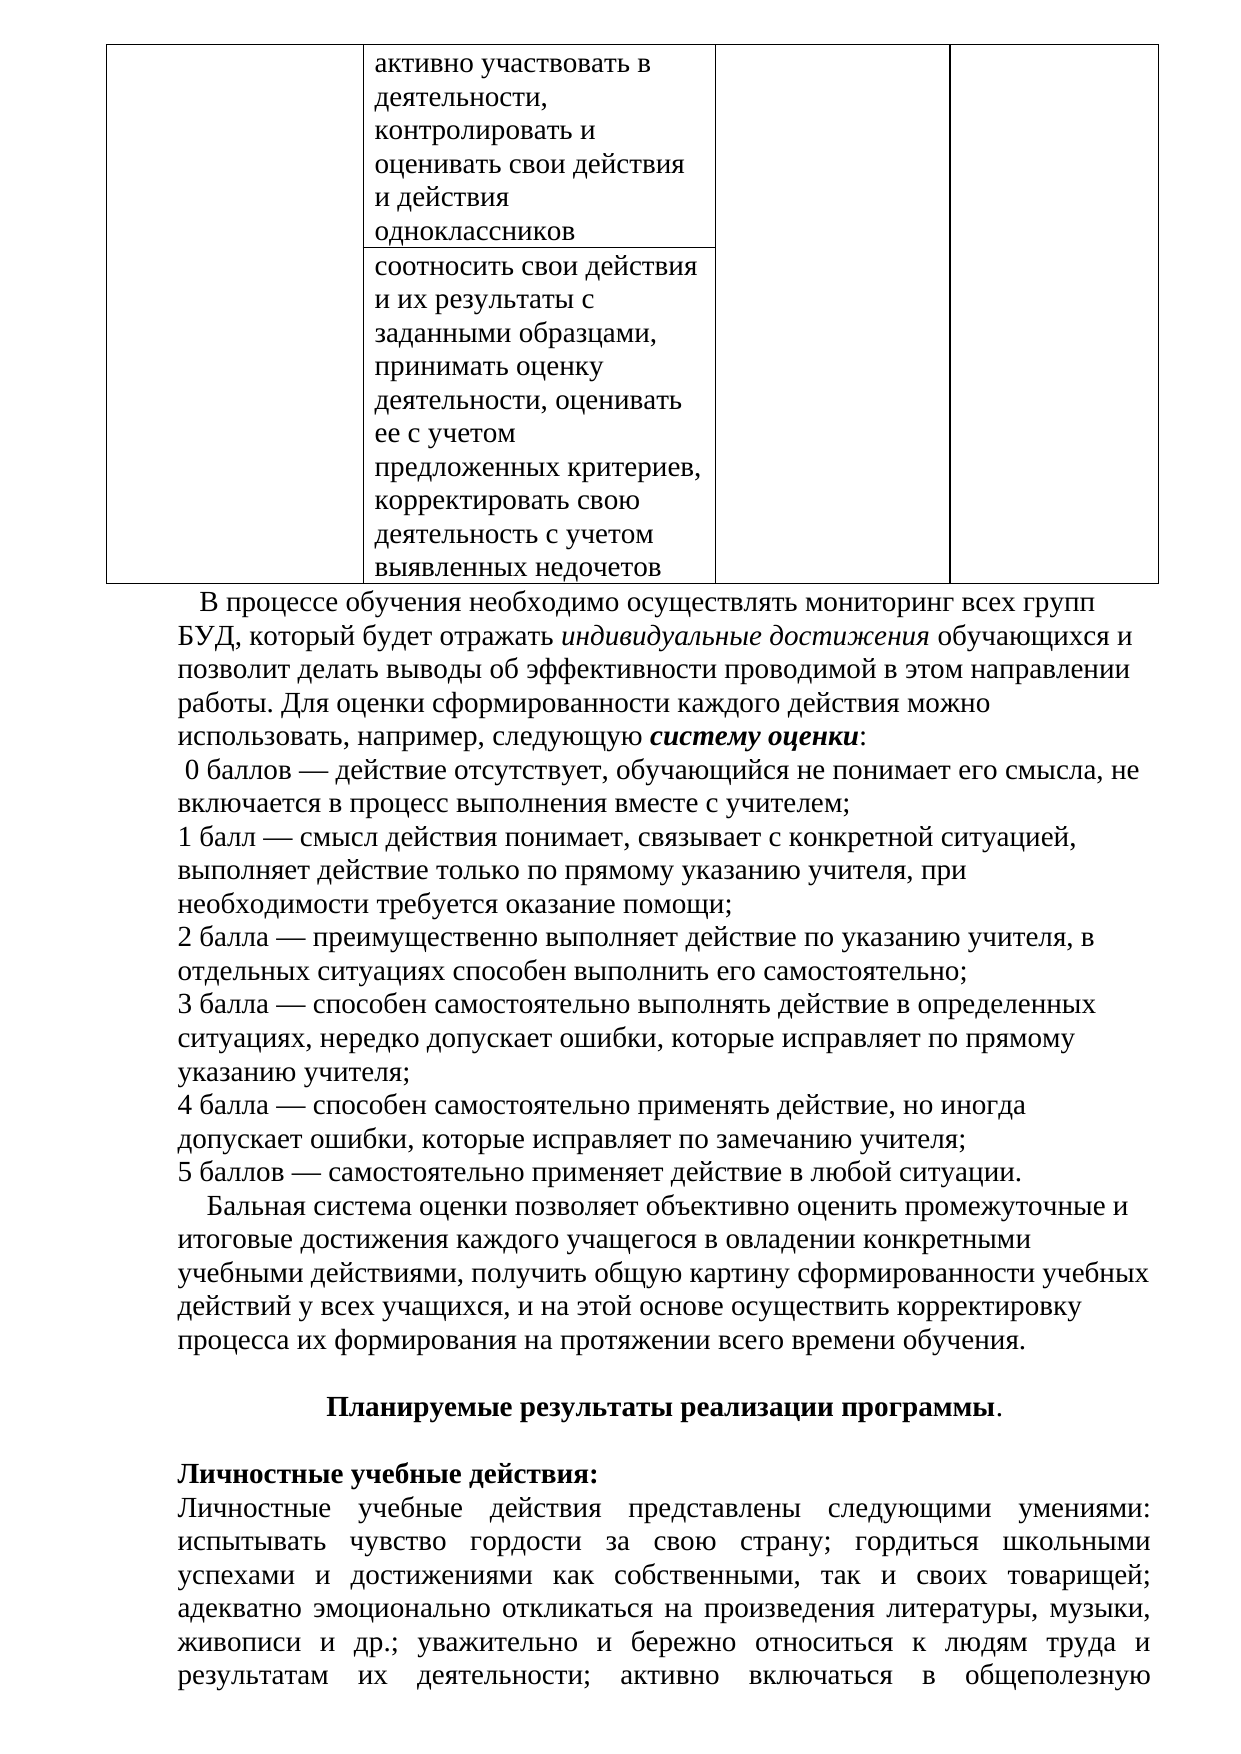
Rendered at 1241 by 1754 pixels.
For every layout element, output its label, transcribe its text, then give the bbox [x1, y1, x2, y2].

text Личностные учебные действия: [177, 1456, 1152, 1490]
text 5 баллов ― самостоятельно применяет действие в любой ситуации. [177, 1154, 1152, 1188]
table_cell соотносить свои действия и их результаты с заданными образцами, принимать оценку деятельности, оценивать ее с учетом предложенных критериев, корректировать свою деятельность с учетом выявленных недочетов [364, 248, 715, 583]
table_cell активно участвовать в деятельности, контролировать и оценивать свои действия и действия одноклассников [364, 45, 715, 247]
text В процессе обучения необходимо осуществлять мониторинг всех групп БУД, который будет отражать индивидуальные достижения обучающихся и позволит делать выводы об эффективности проводимой в этом направлении работы. Для оценки сформированности каждого действия можно использовать, например, следующую систему оценки: [177, 584, 1152, 752]
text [177, 1490, 1152, 1691]
text Бальная система оценки позволяет объективно оценить промежуточные и итоговые достижения каждого учащегося в овладении конкретными учебными действиями, получить общую картину сформированности учебных действий у всех учащихся, и на этой основе осуществить корректировку процесса их формирования на протяжении всего времени обучения. [177, 1188, 1152, 1356]
text 1 балл ― смысл действия понимает, связывает с конкретной ситуацией, выполняет действие только по прямому указанию учителя, при необходимости требуется оказание помощи; [177, 819, 1152, 919]
text Планируемые результаты реализации программы. [177, 1389, 1152, 1423]
text 2 балла ― преимущественно выполняет действие по указанию учителя, в отдельных ситуациях способен выполнить его самостоятельно; [177, 919, 1152, 987]
text 0 баллов ― действие отсутствует, обучающийся не понимает его смысла, не включается в процесс выполнения вместе с учителем; [177, 752, 1152, 819]
text 4 балла ― способен самостоятельно применять действие, но иногда допускает ошибки, которые исправляет по замечанию учителя; [177, 1087, 1152, 1154]
text 3 балла ― способен самостоятельно выполнять действие в определенных ситуациях, нередко допускает ошибки, которые исправляет по прямому указанию учителя; [177, 987, 1152, 1087]
